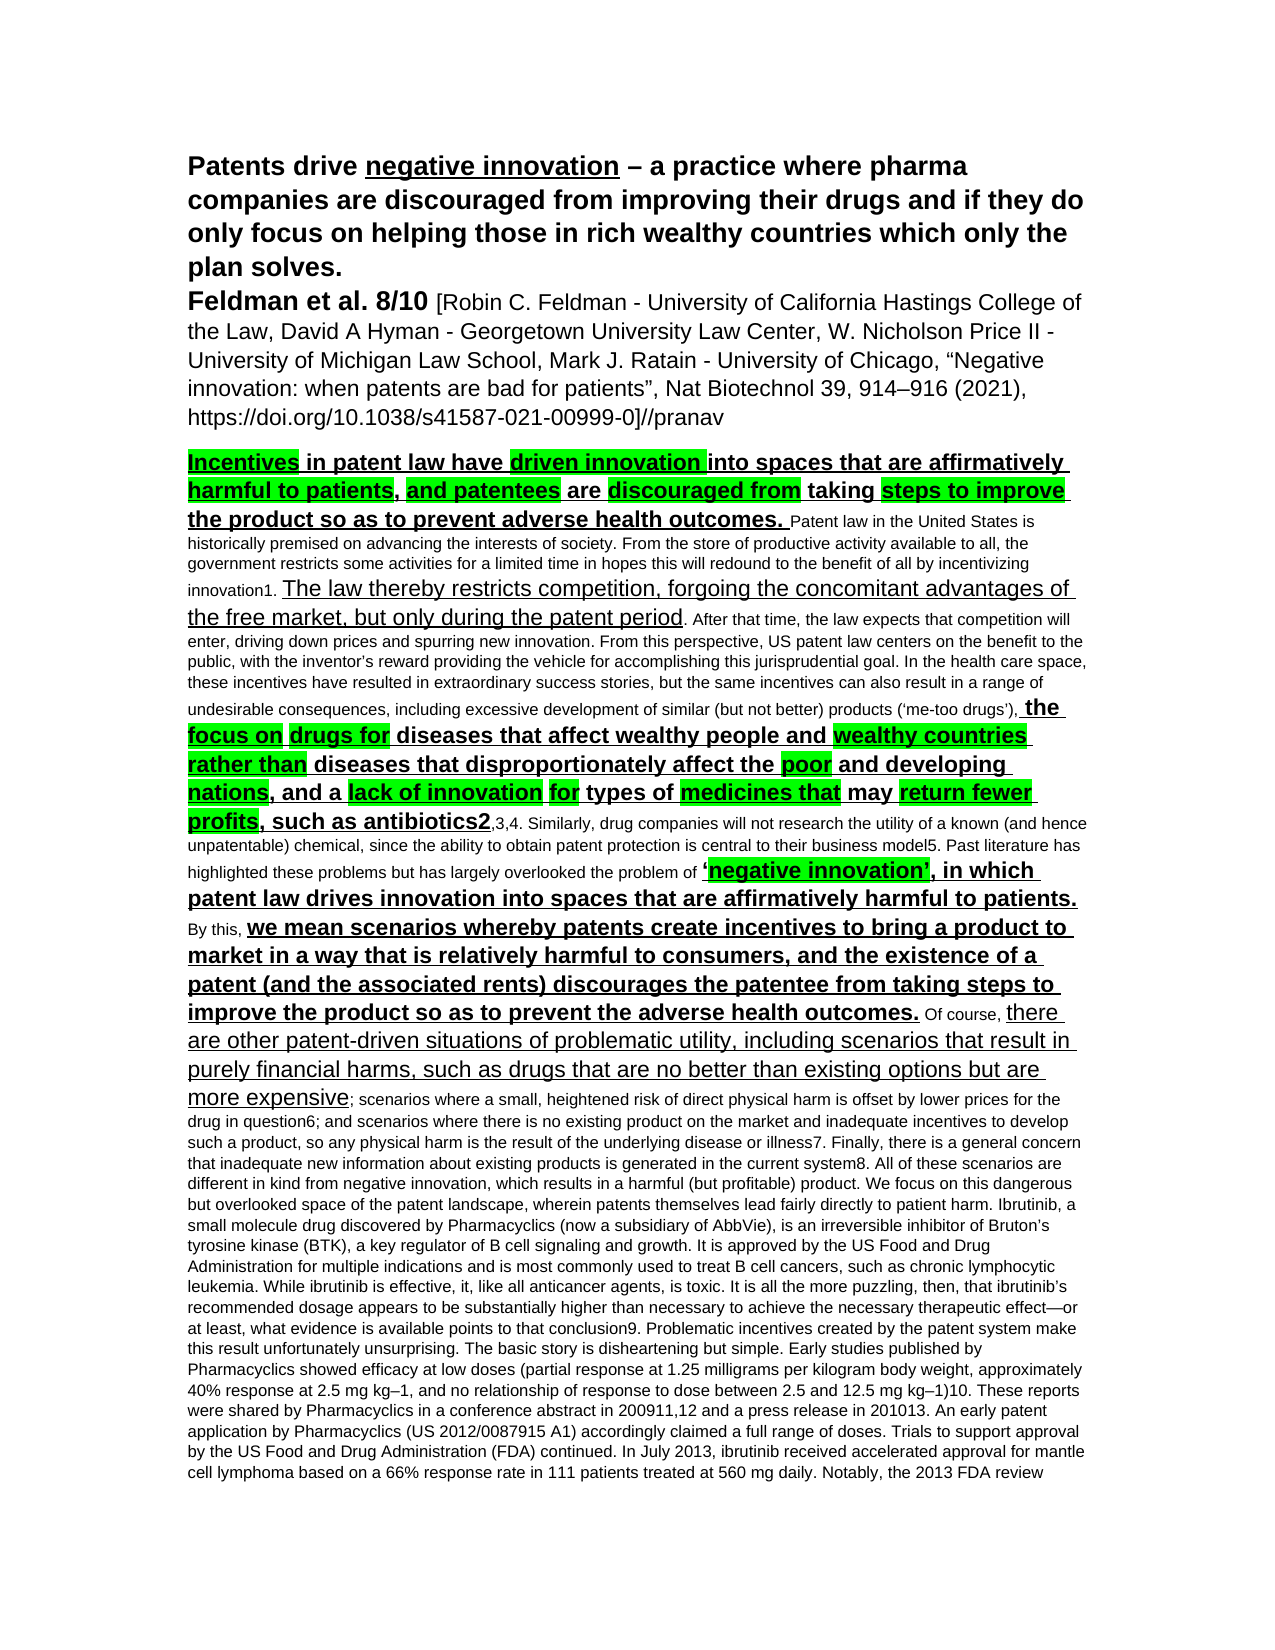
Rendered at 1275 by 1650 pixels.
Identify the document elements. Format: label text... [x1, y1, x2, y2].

subtitle Patents drive negative innovation – a practice where pharma companies are discouraged from improving their drugs and if they do only focus on helping those in rich wealthy countries which only the plan solves. [187, 150, 1087, 282]
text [187, 449, 1087, 1482]
text Feldman et al. 8/10 [Robin C. Feldman - University of California Hastings College of the Law, David A Hyman - Georgetown University Law Center, W. Nicholson Price II - University of Michigan Law School, Mark J. Ratain - University of Chicago, “Negative innovation: when patents are bad for patients”, Nat Biotechnol 39, 914–916 (2021), https://doi.org/10.1038/s41587-021-00999-0]//pranav [187, 285, 1087, 430]
